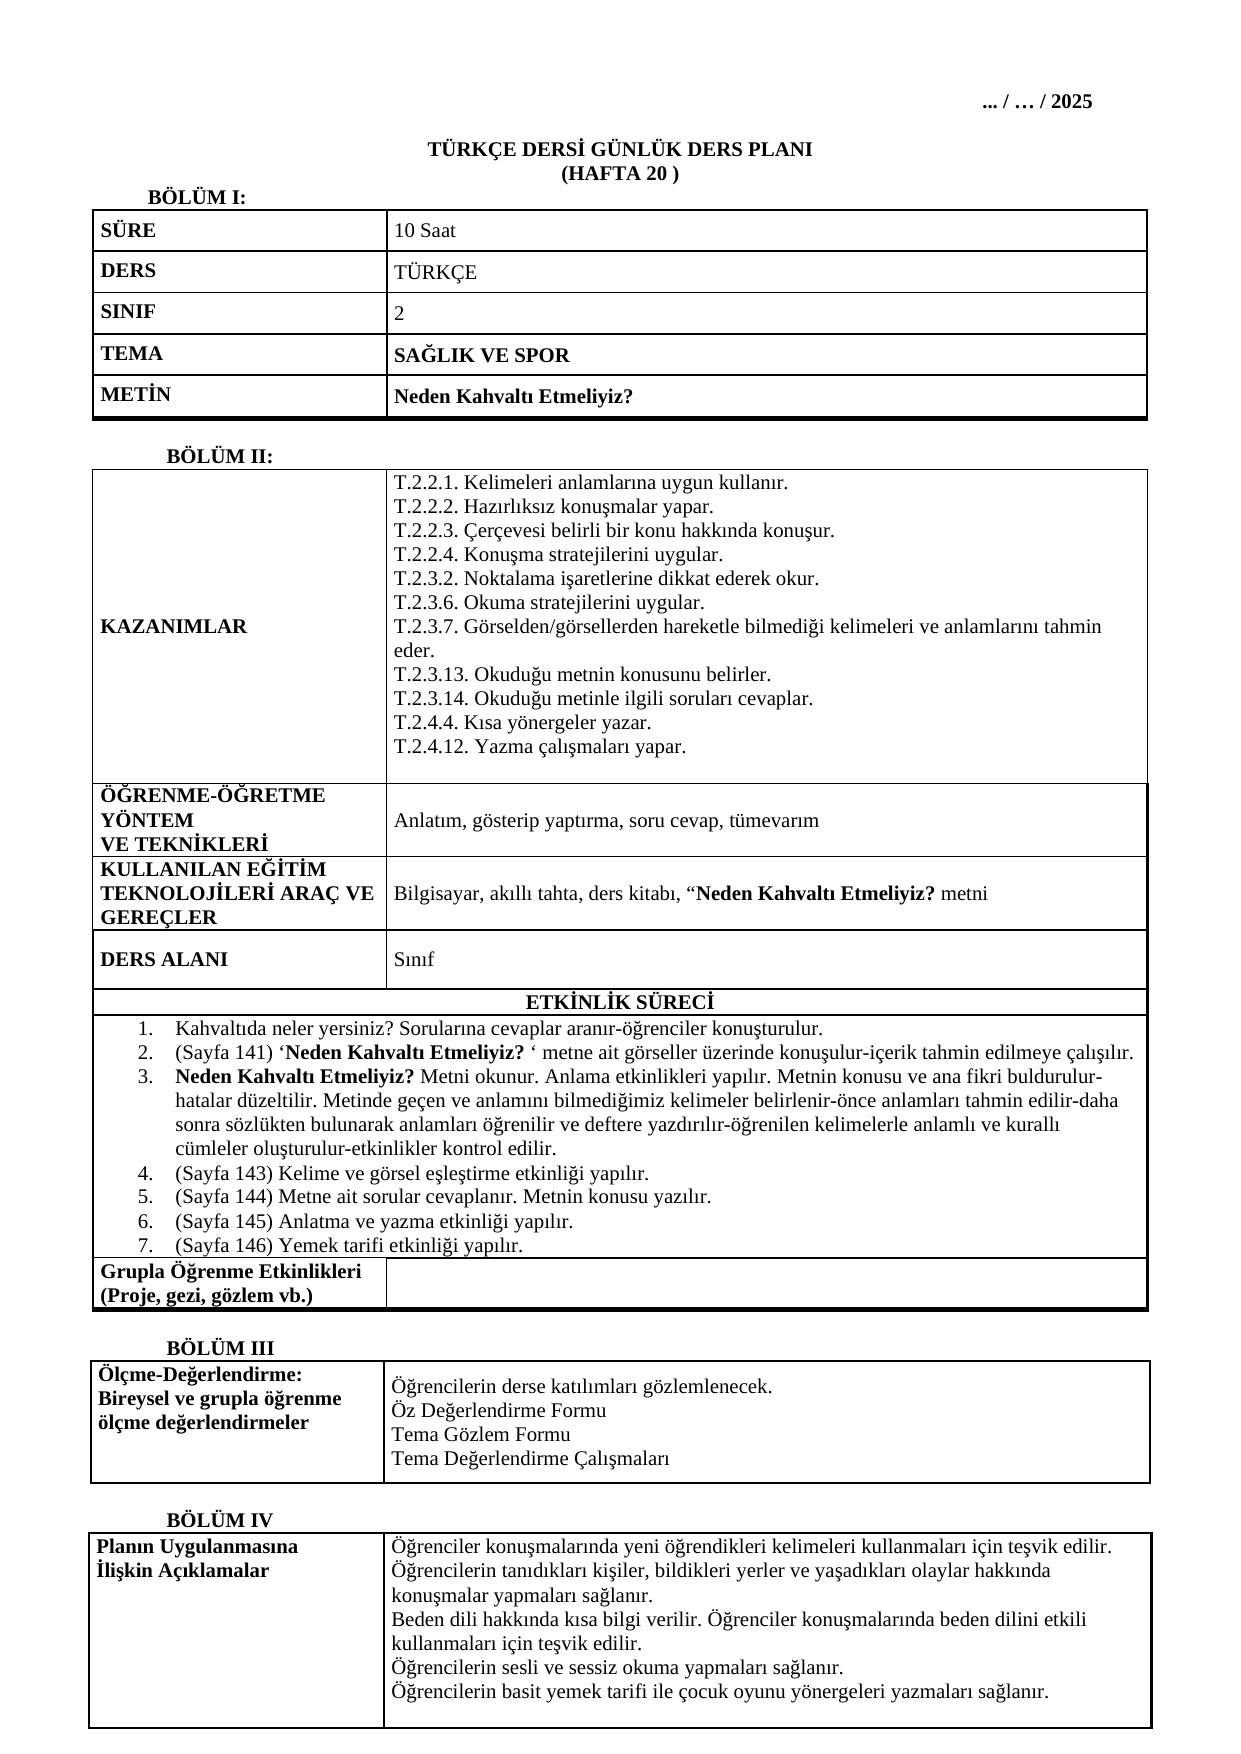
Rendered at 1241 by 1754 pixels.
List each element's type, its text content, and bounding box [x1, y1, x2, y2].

text TÜRKÇE DERSİ GÜNLÜK DERS PLANI [148, 137, 1092, 161]
table_cell Sınıf [387, 931, 1146, 988]
table_cell Bilgisayar, akıllı tahta, ders kitabı, “Neden Kahvaltı Etmeliyiz? metni [387, 857, 1146, 929]
table_cell Grupla Öğrenme Etkinlikleri (Proje, gezi, gözlem vb.) [94, 1258, 386, 1307]
table_cell Anlatım, gösterip yaptırma, soru cevap, tümevarım [387, 784, 1146, 856]
table_cell ÖĞRENME-ÖĞRETME YÖNTEM VE TEKNİKLERİ [93, 784, 386, 856]
table_header T.2.2.1. Kelimeleri anlamlarına uygun kullanır. T.2.2.2. Hazırlıksız konuşmalar yapar. T.2.2.3. Çerçevesi belirli bir konu hakkında konuşur. T.2.2.4. Konuşma stratejilerini uygular. T.2.3.2. Noktalama işaretlerine dikkat ederek okur. T.2.3.6. Okuma stratejilerini uygular. T.2.3.7. Görselden/görsellerden hareketle bilmediği kelimeleri ve anlamlarını tahmin eder. T.2.3.13. Okuduğu metnin konusunu belirler. T.2.3.14. Okuduğu metinle ilgili soruları cevaplar. T.2.4.4. Kısa yönergeler yazar. T.2.4.12. Yazma çalışmaları yapar. [387, 470, 1147, 782]
table_header 10 Saat [388, 211, 1146, 250]
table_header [90, 1534, 383, 1727]
table_cell SINIF [94, 293, 386, 333]
table_header SÜRE [94, 211, 386, 250]
table_cell DERS [94, 252, 386, 292]
text BÖLÜM II: [148, 444, 1092, 468]
text ... / … / 2025 [148, 89, 1092, 113]
table_header KAZANIMLAR [93, 470, 386, 782]
table_cell ETKİNLİK SÜRECİ [94, 990, 1146, 1014]
table_cell 2 [388, 293, 1146, 333]
text (HAFTA 20 ) [148, 161, 1092, 185]
subtitle BÖLÜM III [148, 1336, 1092, 1360]
table_header Ölçme-Değerlendirme: Bireysel ve grupla öğrenme ölçme değerlendirmeler [92, 1362, 383, 1482]
table_cell Kahvaltıda neler yersiniz? Sorularına cevaplar aranır-öğrenciler konuşturulur. (Sayfa 141) ‘Neden Kahvaltı Etmeliyiz? ‘ metne ait görseller üzerinde konuşulur-içerik tahmin edilmeye çalışılır. Neden Kahvaltı Etmeliyiz? Metni okunur. Anlama etkinlikleri yapılır. Metnin konusu ve ana fikri buldurulur-hatalar düzeltilir. Metinde geçen ve anlamını bilmediğimiz kelimeler belirlenir-önce anlamları tahmin edilir-daha sonra sözlükten bulunarak anlamları öğrenilir ve deftere yazdırılır-öğrenilen kelimelerle anlamlı ve kurallı cümleler oluşturulur-etkinlikler kontrol edilir. (Sayfa 143) Kelime ve görsel eşleştirme etkinliği yapılır. (Sayfa 144) Metne ait sorular cevaplanır. Metnin konusu yazılır. (Sayfa 145) Anlatma ve yazma etkinliği yapılır. (Sayfa 146) Yemek tarifi etkinliği yapılır. [94, 1016, 1146, 1257]
table_cell SAĞLIK VE SPOR [388, 335, 1146, 374]
table_cell KULLANILAN EĞİTİM TEKNOLOJİLERİ ARAÇ VE GEREÇLER [93, 857, 386, 929]
table_header Öğrencilerin derse katılımları gözlemlenecek. Öz Değerlendirme Formu Tema Gözlem Formu Tema Değerlendirme Çalışmaları [385, 1362, 1149, 1482]
table_cell DERS ALANI [94, 931, 386, 988]
table_cell [387, 1259, 1146, 1307]
subtitle BÖLÜM IV [148, 1508, 1092, 1532]
table_cell METİN [94, 376, 386, 416]
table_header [385, 1534, 1150, 1727]
table_cell Neden Kahvaltı Etmeliyiz? [388, 376, 1146, 416]
table_cell TEMA [94, 335, 386, 374]
text BÖLÜM I: [148, 185, 1092, 209]
table_cell TÜRKÇE [388, 252, 1146, 292]
